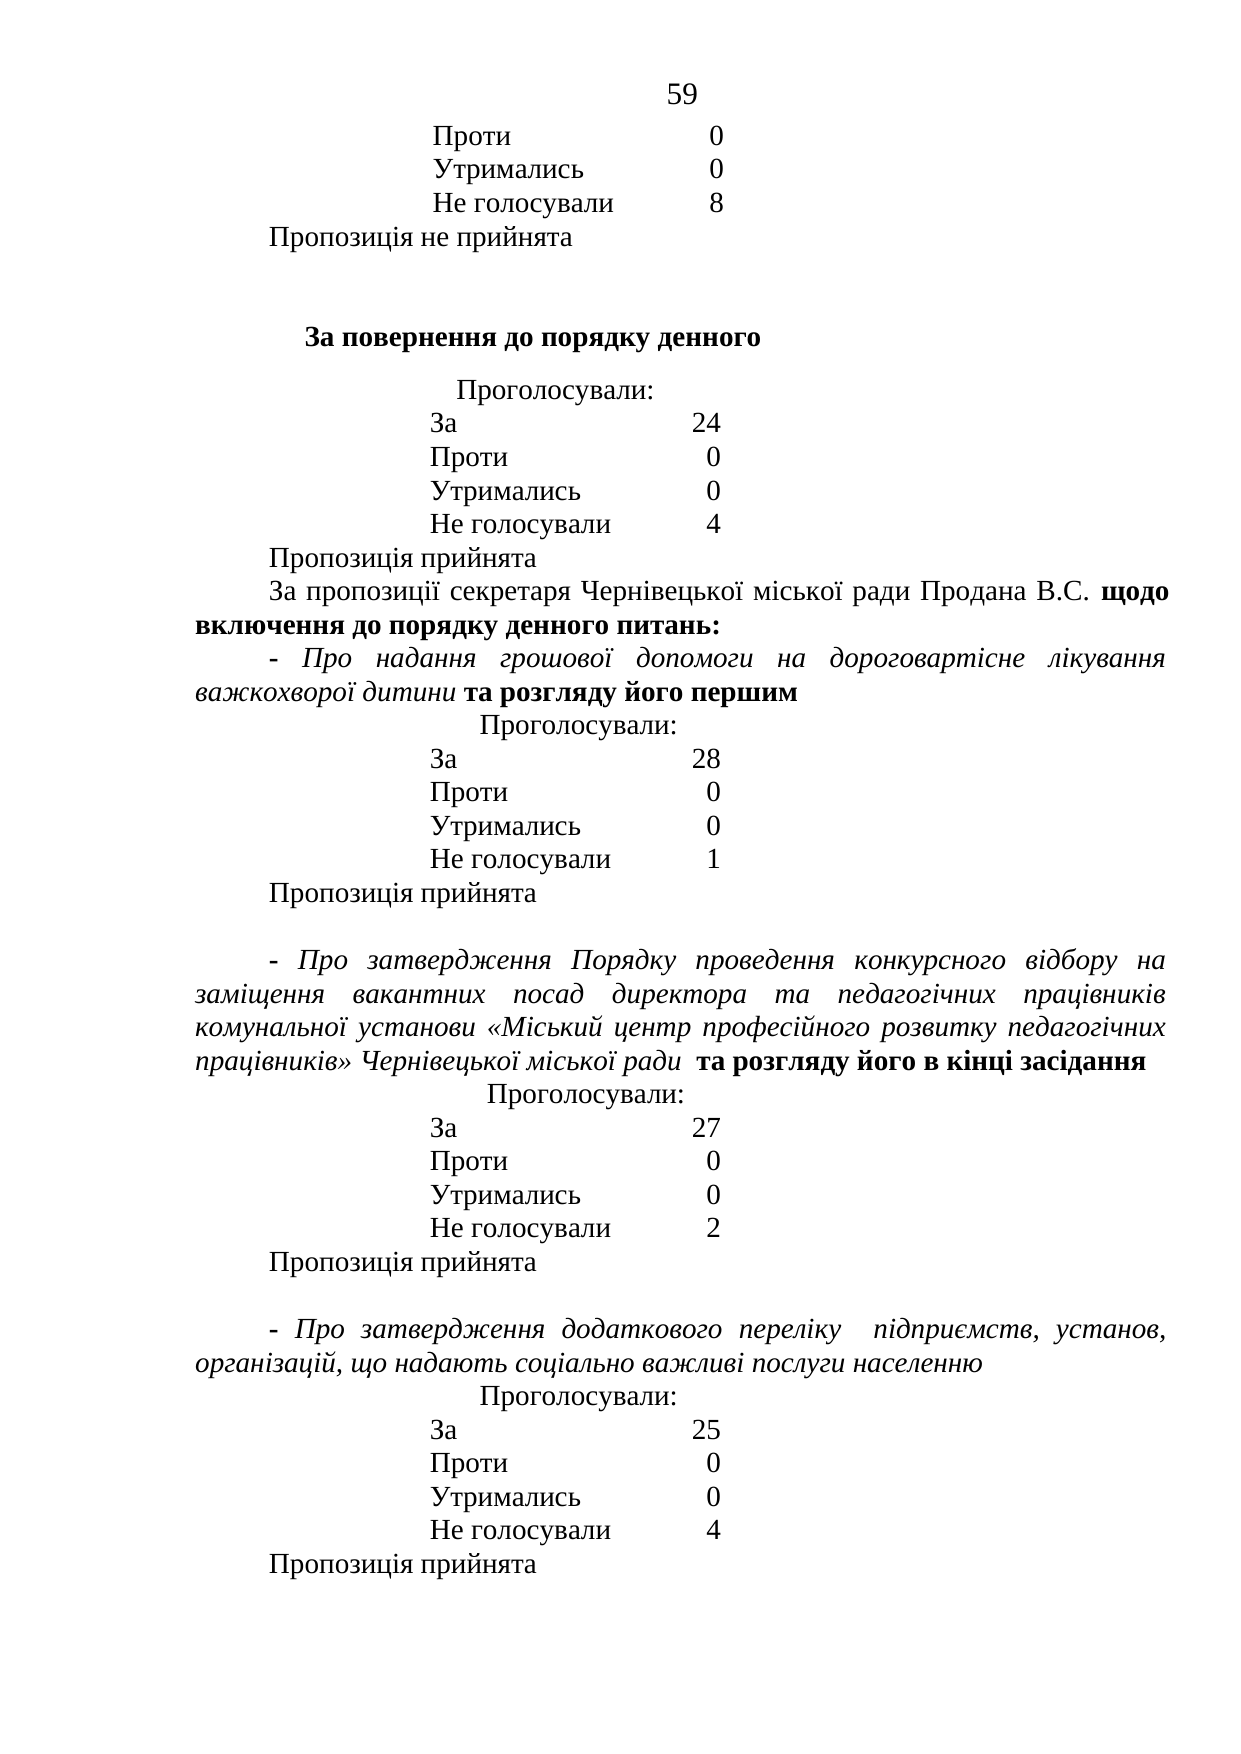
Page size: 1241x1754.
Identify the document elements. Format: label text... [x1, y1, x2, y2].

table_header 27 [680, 1110, 768, 1143]
table_header За [418, 741, 680, 774]
table_cell Не голосували [421, 185, 683, 219]
table_cell Проти [418, 1445, 680, 1479]
text Пропозиція не прийнята [195, 219, 1169, 252]
table_cell Не голосували [418, 842, 680, 875]
table_cell Проти [418, 775, 680, 808]
table_cell Утримались [418, 808, 680, 842]
text За повернення до порядку денного [195, 319, 1169, 353]
table_cell Проти [418, 439, 680, 473]
table_cell Утримались [418, 1479, 680, 1512]
text Проголосували: [195, 372, 1169, 406]
table_cell Утримались [418, 1177, 680, 1211]
table_cell 0 [680, 1445, 768, 1479]
text Проголосували: [195, 1378, 1169, 1412]
table_header За [418, 406, 680, 439]
table_cell 2 [680, 1211, 768, 1244]
table_cell 0 [680, 439, 768, 473]
table_cell 0 [683, 118, 771, 152]
table_cell 8 [683, 185, 771, 219]
table_header За [418, 1110, 680, 1143]
text Пропозиція прийнята [195, 875, 1169, 909]
text Пропозиція прийнята [195, 1546, 1169, 1579]
table_cell 0 [683, 152, 771, 185]
text Проголосували: [195, 1076, 1169, 1110]
text - Про затвердження додаткового переліку підприємств, установ, організацій, що надають соціально важливі послуги населенню [195, 1311, 1169, 1378]
table_header 24 [680, 406, 768, 439]
table_cell Не голосували [418, 1211, 680, 1244]
text - Про надання грошової допомоги на дороговартісне лікування важкохворої дитини та розгляду його першим [195, 640, 1169, 707]
table_cell 0 [680, 1177, 768, 1211]
text Пропозиція прийнята [195, 1244, 1169, 1278]
table_cell Проти [418, 1144, 680, 1177]
table_cell 4 [680, 1513, 768, 1546]
text Проголосували: [195, 707, 1169, 741]
text - Про затвердження Порядку проведення конкурсного відбору на заміщення вакантних посад директора та педагогічних працівників комунальної установи «Міський центр професійного розвитку педагогічних працівників» Чернівецької міської ради та розгляду його в кінці засідання [195, 942, 1169, 1076]
table_header 25 [680, 1412, 768, 1445]
table_cell 4 [680, 506, 768, 540]
table_cell 0 [680, 1479, 768, 1512]
text За пропозиції секретаря Чернівецької міської ради Продана В.С. щодо включення до порядку денного питань: [195, 573, 1169, 640]
table_cell 0 [680, 808, 768, 842]
table_cell Утримались [421, 152, 683, 185]
table_cell Проти [421, 118, 683, 152]
table_cell Не голосували [418, 506, 680, 540]
table_cell 0 [680, 775, 768, 808]
table_cell Утримались [418, 473, 680, 506]
table_cell 0 [680, 1144, 768, 1177]
table_header За [418, 1412, 680, 1445]
table_cell Не голосували [418, 1513, 680, 1546]
table_cell 1 [680, 842, 768, 875]
table_header 28 [680, 741, 768, 774]
table_cell 0 [680, 473, 768, 506]
text Пропозиція прийнята [195, 540, 1169, 573]
